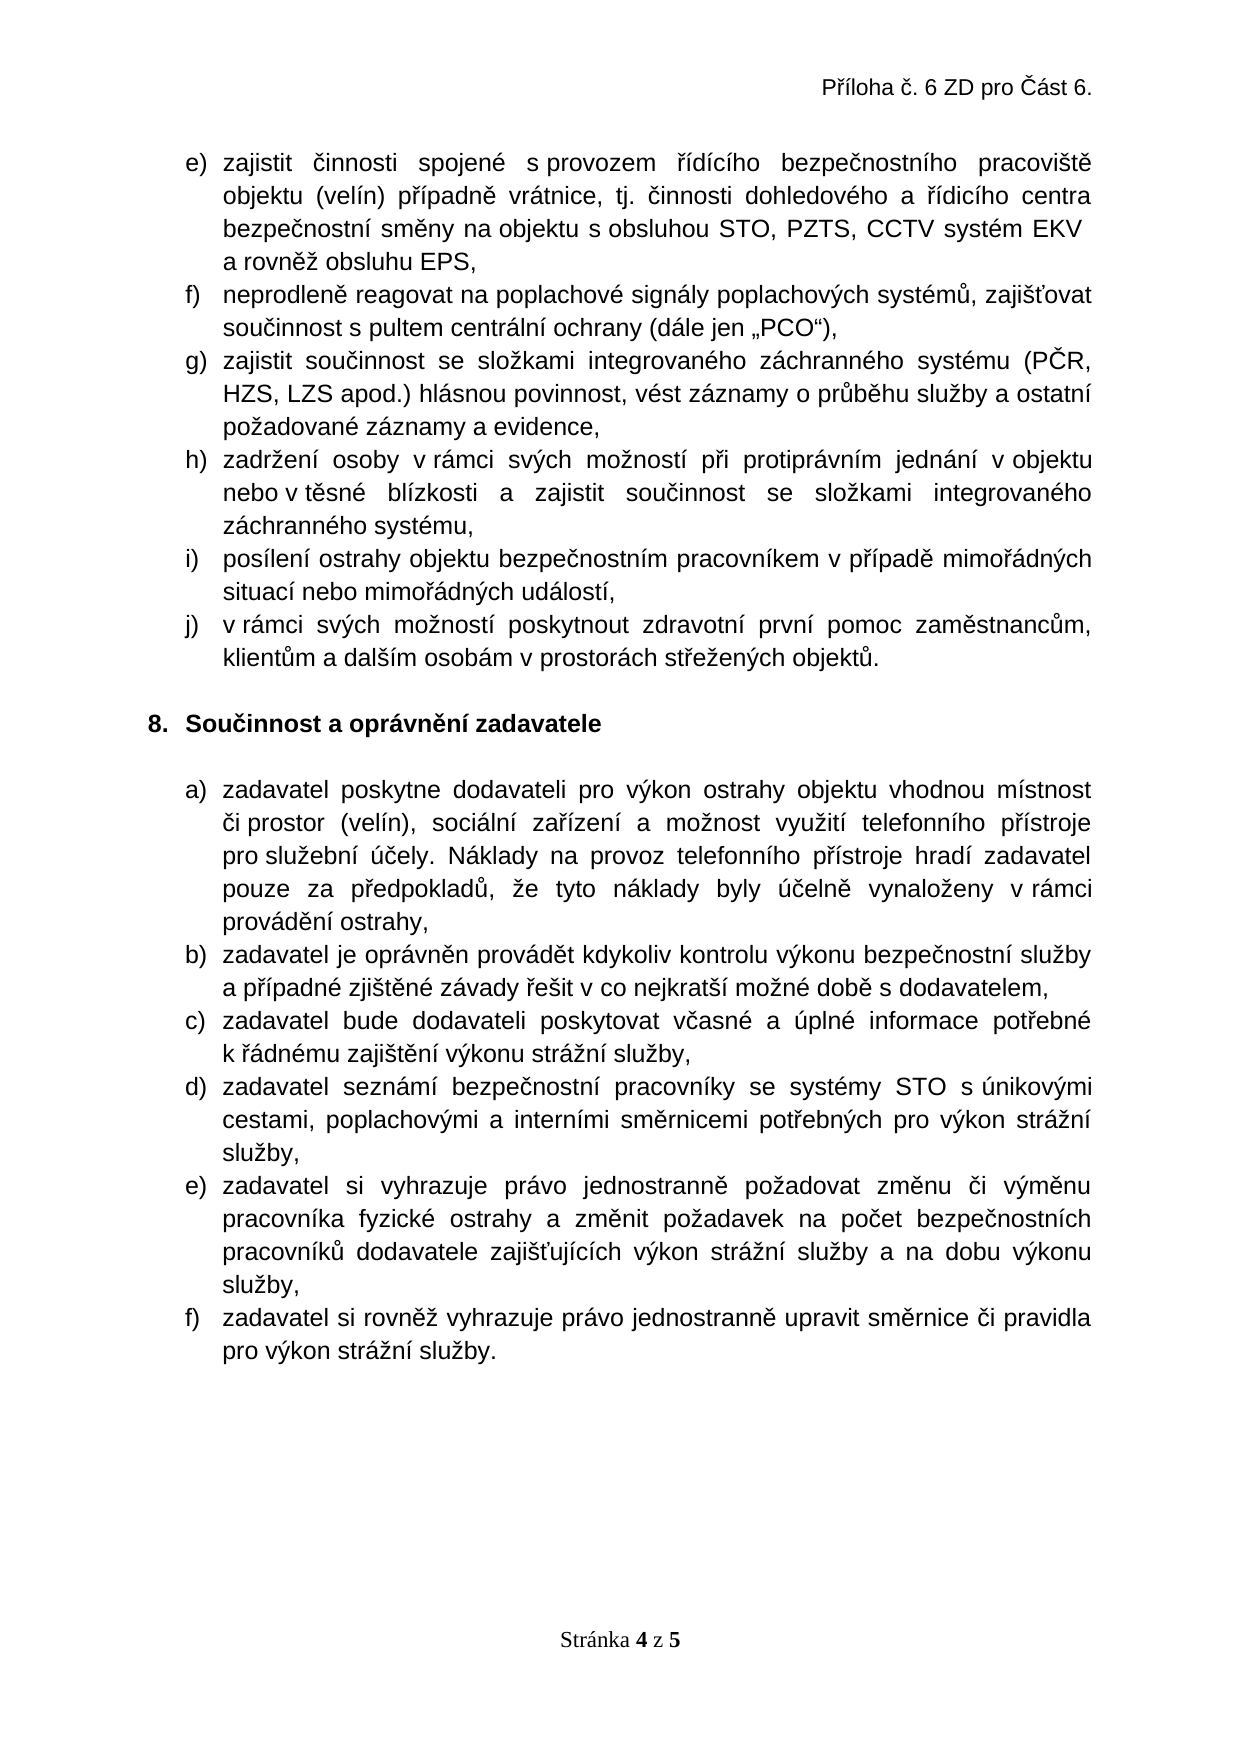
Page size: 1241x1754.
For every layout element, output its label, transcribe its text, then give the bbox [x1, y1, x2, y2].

list zadavatel je oprávněn provádět kdykoliv kontrolu výkonu bezpečnostní služby a případné zjištěné závady řešit v co nejkratší možné době s dodavatelem, [185, 940, 1093, 1002]
list Součinnost a oprávnění zadavatele [148, 709, 1093, 738]
list zadavatel seznámí bezpečnostní pracovníky se systémy STO s únikovými cestami, poplachovými a interními směrnicemi potřebných pro výkon strážní služby, [185, 1072, 1093, 1167]
list zadavatel poskytne dodavateli pro výkon ostrahy objektu vhodnou místnost či prostor (velín), sociální zařízení a možnost využití telefonního přístroje pro služební účely. Náklady na provoz telefonního přístroje hradí zadavatel pouze za předpokladů, že tyto náklady byly účelně vynaloženy v rámci provádění ostrahy, [185, 775, 1093, 936]
list zadavatel si vyhrazuje právo jednostranně požadovat změnu či výměnu pracovníka fyzické ostrahy a změnit požadavek na počet bezpečnostních pracovníků dodavatele zajišťujících výkon strážní služby a na dobu výkonu služby, [185, 1171, 1093, 1299]
list zadavatel bude dodavateli poskytovat včasné a úplné informace potřebné k řádnému zajištění výkonu strážní služby, [185, 1006, 1093, 1068]
list v rámci svých možností poskytnout zdravotní první pomoc zaměstnancům, klientům a dalším osobám v prostorách střežených objektů. [185, 610, 1093, 672]
list zajistit součinnost se složkami integrovaného záchranného systému (PČR, HZS, LZS apod.) hlásnou povinnost, vést záznamy o průběhu služby a ostatní požadované záznamy a evidence, [185, 346, 1093, 441]
list posílení ostrahy objektu bezpečnostním pracovníkem v případě mimořádných situací nebo mimořádných událostí, [185, 544, 1093, 606]
list zadržení osoby v rámci svých možností při protiprávním jednání v objektu nebo v těsné blízkosti a zajistit součinnost se složkami integrovaného záchranného systému, [185, 445, 1093, 539]
list zadavatel si rovněž vyhrazuje právo jednostranně upravit směrnice či pravidla pro výkon strážní služby. [185, 1303, 1093, 1365]
list zajistit činnosti spojené s provozem řídícího bezpečnostního pracoviště objektu (velín) případně vrátnice, tj. činnosti dohledového a řídicího centra bezpečnostní směny na objektu s obsluhou STO, PZTS, CCTV systém EKV a rovněž obsluhu EPS, [185, 148, 1093, 275]
list neprodleně reagovat na poplachové signály poplachových systémů, zajišťovat součinnost s pultem centrální ochrany (dále jen „PCO“), [185, 280, 1093, 341]
